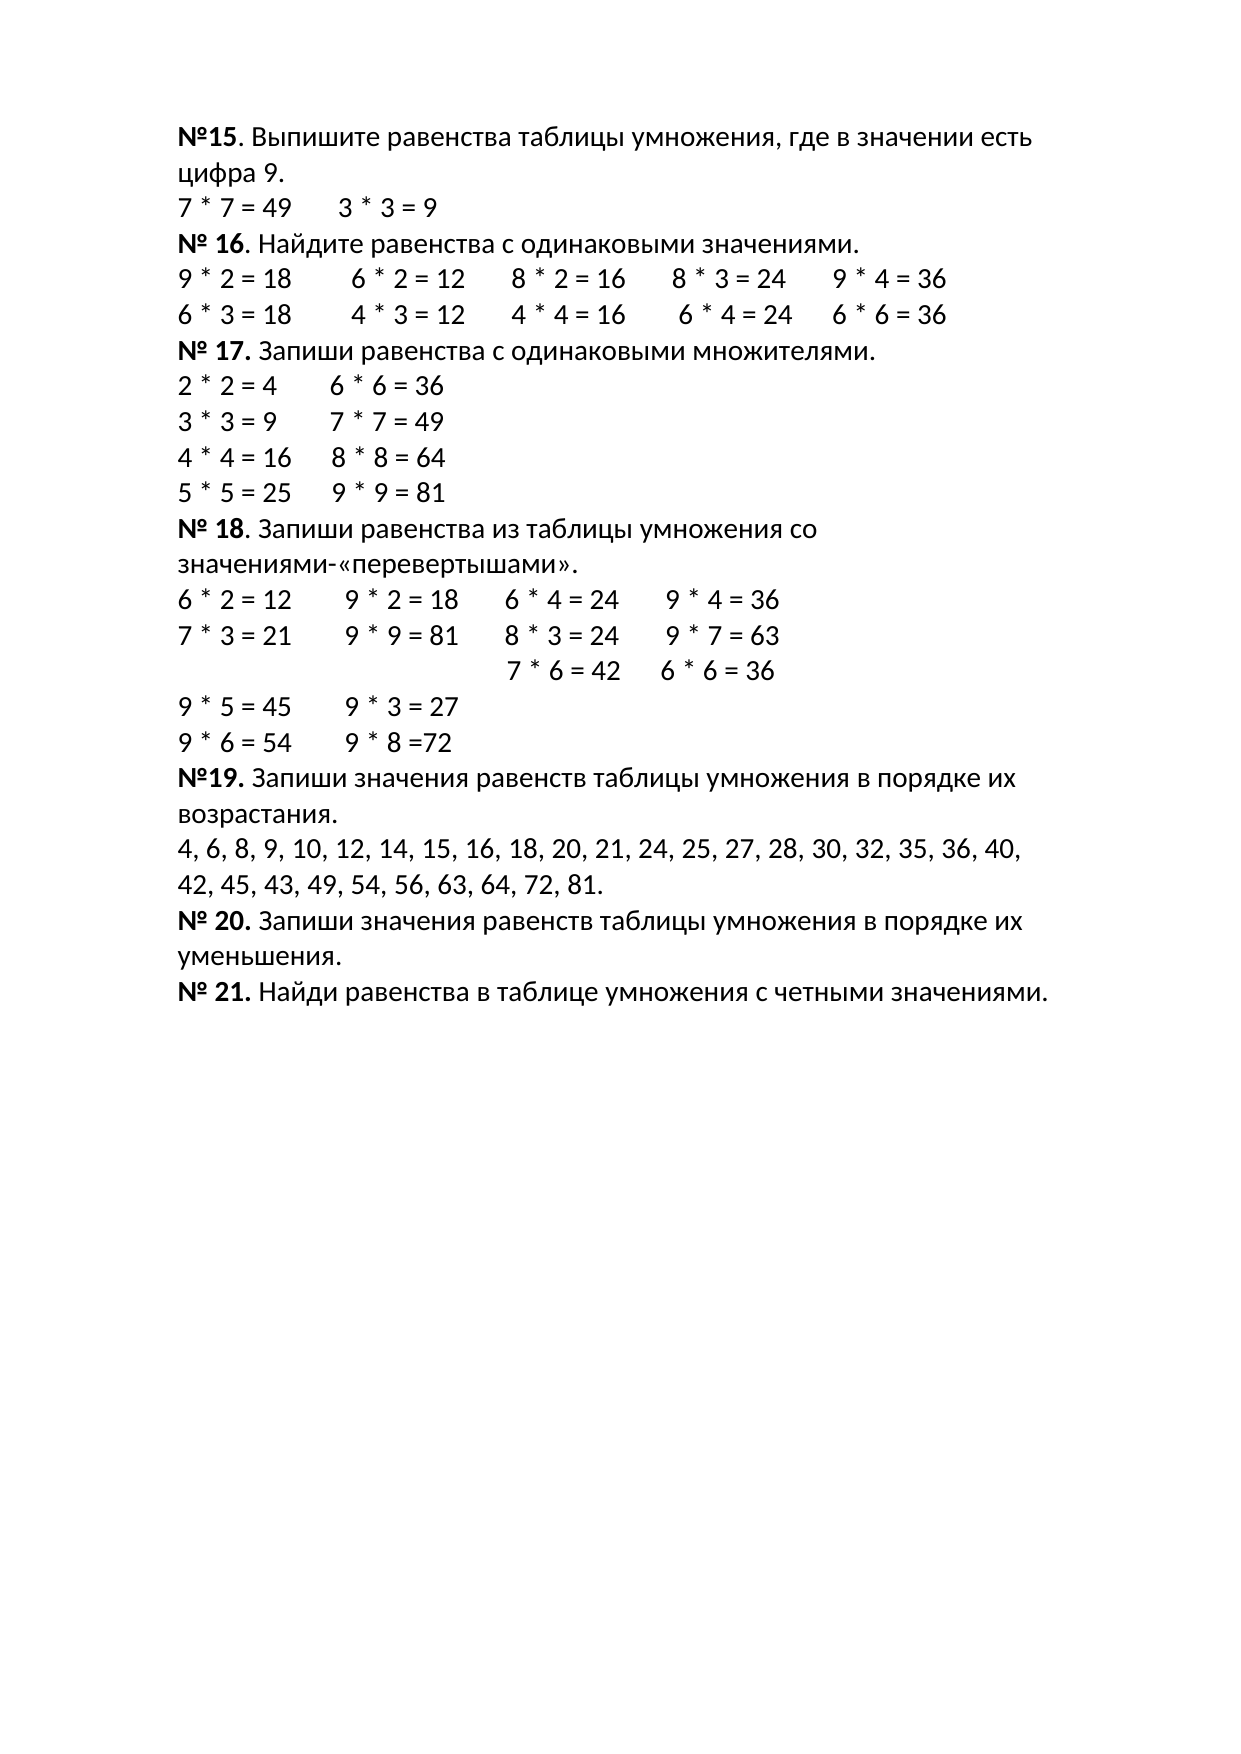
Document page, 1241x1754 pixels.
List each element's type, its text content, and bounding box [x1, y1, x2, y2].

text 7 * 7 = 49 3 * 3 = 9 [177, 189, 1152, 225]
text 7 * 6 = 42 6 * 6 = 36 [177, 652, 1152, 688]
text № 21. Найди равенства в таблице умножения с четными значениями. [177, 973, 1152, 1009]
text №19. Запиши значения равенств таблицы умножения в порядке их возрастания. [177, 759, 1152, 831]
text 6 * 3 = 18 4 * 3 = 12 4 * 4 = 16 6 * 4 = 24 6 * 6 = 36 [177, 296, 1152, 332]
text № 16. Найдите равенства с одинаковыми значениями. [177, 225, 1152, 261]
text 42, 45, 43, 49, 54, 56, 63, 64, 72, 81. [177, 866, 1152, 902]
text 4 * 4 = 16 8 * 8 = 64 [177, 439, 1152, 474]
text 3 * 3 = 9 7 * 7 = 49 [177, 403, 1152, 439]
text № 18. Запиши равенства из таблицы умножения со значениями-«перевертышами». [177, 510, 1152, 581]
text № 17. Запиши равенства с одинаковыми множителями. [177, 332, 1152, 367]
text 6 * 2 = 12 9 * 2 = 18 6 * 4 = 24 9 * 4 = 36 [177, 581, 1152, 617]
text 2 * 2 = 4 6 * 6 = 36 [177, 367, 1152, 403]
text 9 * 5 = 45 9 * 3 = 27 [177, 688, 1152, 724]
text № 20. Запиши значения равенств таблицы умножения в порядке их уменьшения. [177, 902, 1152, 973]
text 7 * 3 = 21 9 * 9 = 81 8 * 3 = 24 9 * 7 = 63 [177, 617, 1152, 652]
text 9 * 2 = 18 6 * 2 = 12 8 * 2 = 16 8 * 3 = 24 9 * 4 = 36 [177, 261, 1152, 296]
text 9 * 6 = 54 9 * 8 =72 [177, 724, 1152, 759]
text 4, 6, 8, 9, 10, 12, 14, 15, 16, 18, 20, 21, 24, 25, 27, 28, 30, 32, 35, 36, 40, [177, 831, 1152, 866]
text 5 * 5 = 25 9 * 9 = 81 [177, 474, 1152, 510]
text №15. Выпишите равенства таблицы умножения, где в значении есть [177, 118, 1152, 154]
text цифра 9. [177, 154, 1152, 189]
